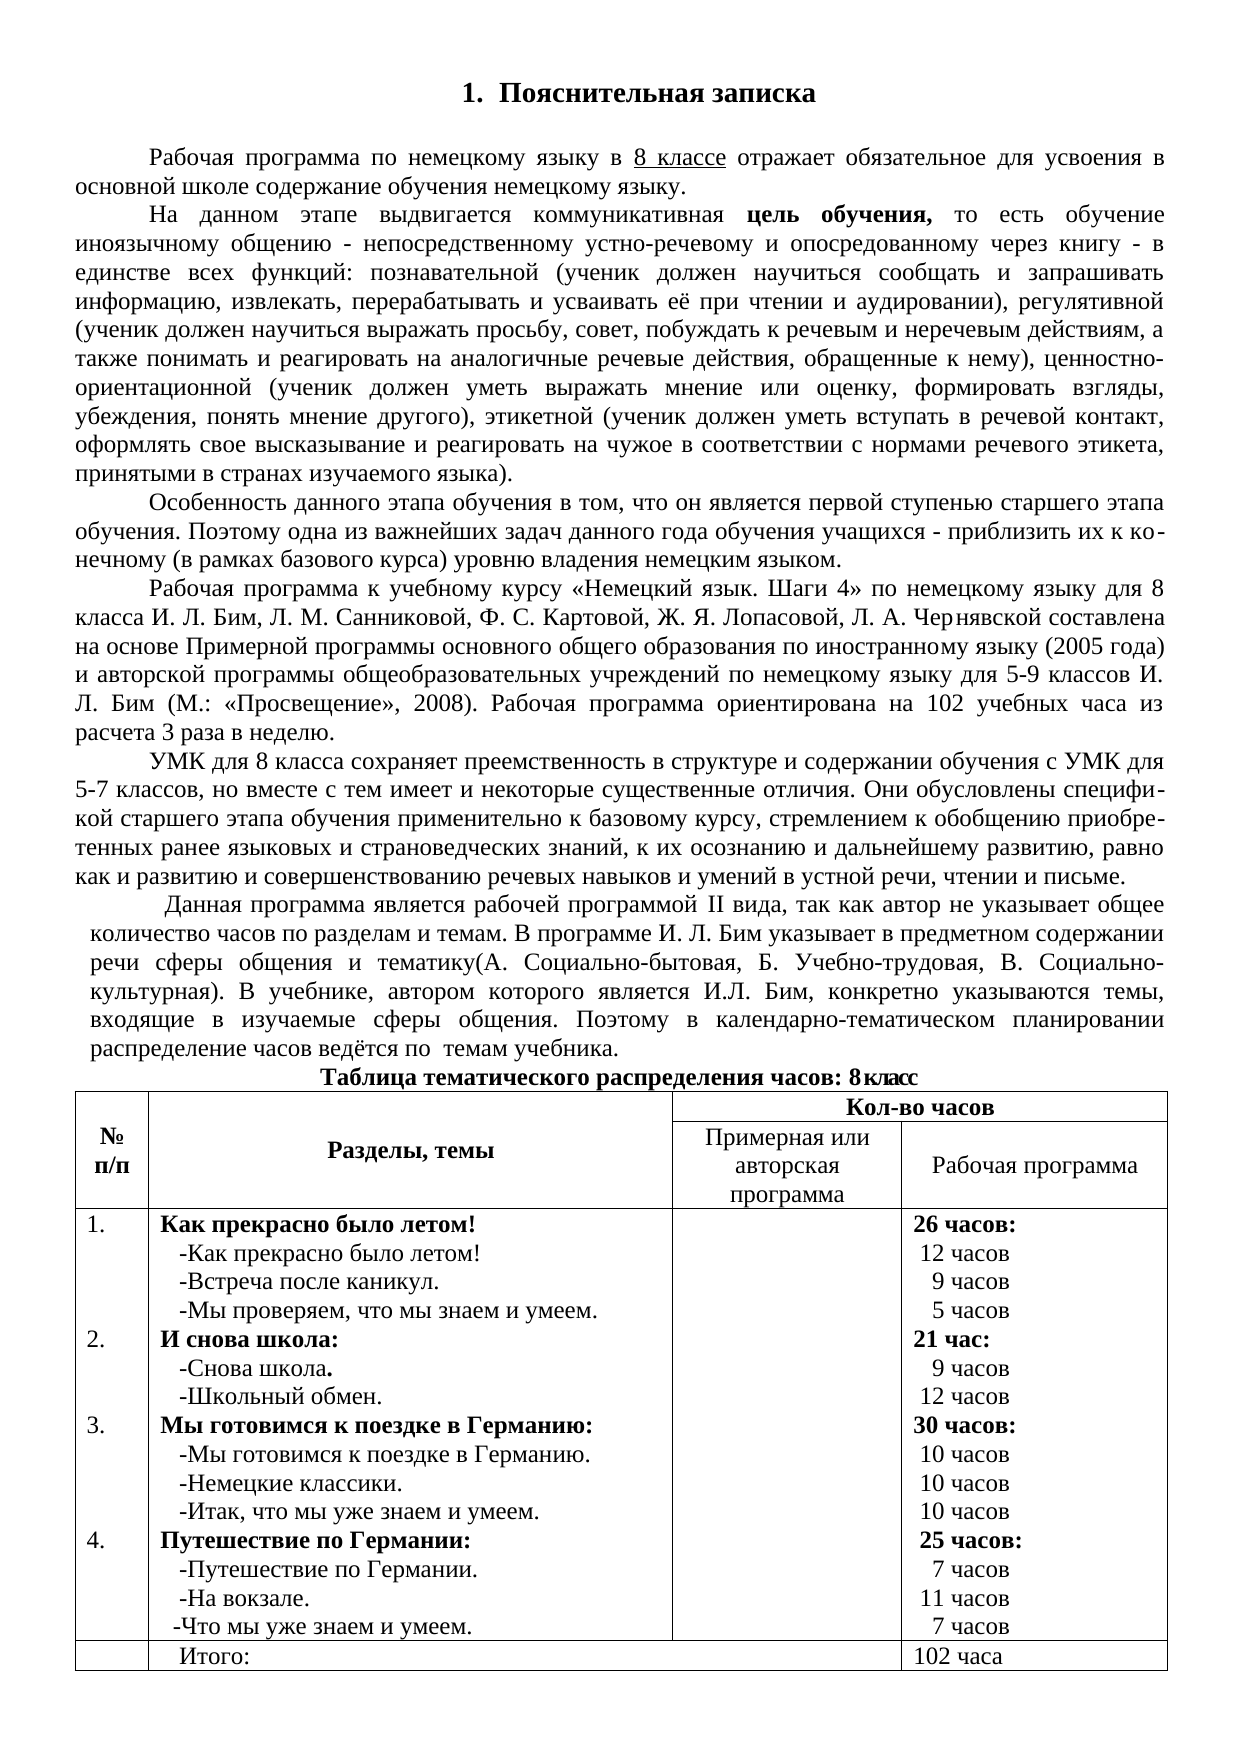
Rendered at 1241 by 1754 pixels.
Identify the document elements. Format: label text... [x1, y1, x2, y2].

table_cell [76, 1641, 148, 1670]
table_header Разделы, темы [149, 1092, 672, 1208]
text Особенность данного этапа обучения в том, что он является первой ступенью старшего этапа обучения. Поэтому одна из важнейших задач данного года обучения учащихся - приблизить их к конечному (в рамках базового курса) уровню владения немецким языком. [75, 487, 1165, 573]
table_header № п/п [76, 1092, 148, 1208]
table_cell 1. 2. 3. 4. [76, 1209, 148, 1640]
text Рабочая программа по немецкому языку в 8 классе отражает обязательное для усвоения в основной школе содержание обучения немецкому языку. [75, 142, 1165, 199]
text Таблица тематического распределения часов: 8 класс [75, 1062, 1165, 1091]
text На данном этапе выдвигается коммуникативная цель обучения, то есть обучение иноязычному общению - непосредственному устно-речевому и опосредованному через книгу - в единстве всех функций: познавательной (ученик должен научиться сообщать и запрашивать информацию, извлекать, перерабатывать и усваивать её при чтении и аудировании), регулятивной (ученик должен научиться выражать просьбу, совет, побуждать к речевым и неречевым действиям, а также понимать и реагировать на аналогичные речевые действия, обращенные к нему), ценностно-ориентационной (ученик должен уметь выражать мнение или оценку, формировать взгляды, убеждения, понять мнение другого), этикетной (ученик должен уметь вступать в речевой контакт, оформлять свое высказывание и реагировать на чужое в соответствии с нормами речевого этикета, принятыми в странах изучаемого языка). [75, 199, 1165, 487]
table_cell Рабочая программа [902, 1122, 1167, 1208]
text Рабочая программа к учебному курсу «Немецкий язык. Шаги 4» по немецкому языку для 8 класса И. Л. Бим, Л. М. Санниковой, Ф. С. Картовой, Ж. Я. Лопасовой, Л. А. Чернявской составлена на основе Примерной программы основного общего образования по иностранному языку (2005 года) и авторской программы общеобразовательных учреждений по немецкому языку для 5-9 классов И. Л. Бим (М.: «Просвещение», 2008). Рабочая программа ориентирована на 102 учебных часа из расчета 3 раза в неделю. [75, 573, 1165, 746]
text Данная программа является рабочей программой II вида, так как автор не указывает общее количество часов по разделам и темам. В программе И. Л. Бим указывает в предметном содержании речи сферы общения и тематику(А. Социально-бытовая, Б. Учебно-трудовая, В. Социально-культурная). В учебнике, автором которого является И.Л. Бим, конкретно указываются темы, входящие в изучаемые сферы общения. Поэтому в календарно-тематическом планировании распределение часов ведётся по темам учебника. [90, 889, 1165, 1062]
table_cell Примерная или авторская программа [673, 1122, 901, 1208]
table_cell [673, 1209, 901, 1640]
text УМК для 8 класса сохраняет преемственность в структуре и содержании обучения с УМК для 5-7 классов, но вместе с тем имеет и некоторые существенные отличия. Они обусловлены спецификой старшего этапа обучения применительно к базовому курсу, стремлением к обобщению приобретенных ранее языковых и страноведческих знаний, к их осознанию и дальнейшему развитию, равно как и развитию и совершенствованию речевых навыков и умений в устной речи, чтении и письме. [75, 746, 1165, 889]
table_cell 102 часа [902, 1641, 1167, 1670]
table_cell Итого: [149, 1641, 901, 1670]
table_cell 26 часов: 12 часов 9 часов 5 часов 21 час: 9 часов 12 часов 30 часов: 10 часов 10 часов 10 часов 25 часов: 7 часов 11 часов 7 часов [902, 1209, 1167, 1640]
table_cell Как прекрасно было летом! -Как прекрасно было летом! -Встреча после каникул. -Мы проверяем, что мы знаем и умеем. И снова школа: -Снова школа. -Школьный обмен. Мы готовимся к поездке в Германию: -Мы готовимся к поездке в Германию. -Немецкие классики. -Итак, что мы уже знаем и умеем. Путешествие по Германии: -Путешествие по Германии. -На вокзале. -Что мы уже знаем и умеем. [149, 1209, 672, 1640]
list Пояснительная записка [112, 75, 1165, 108]
table_header Кол-во часов [673, 1092, 1167, 1121]
